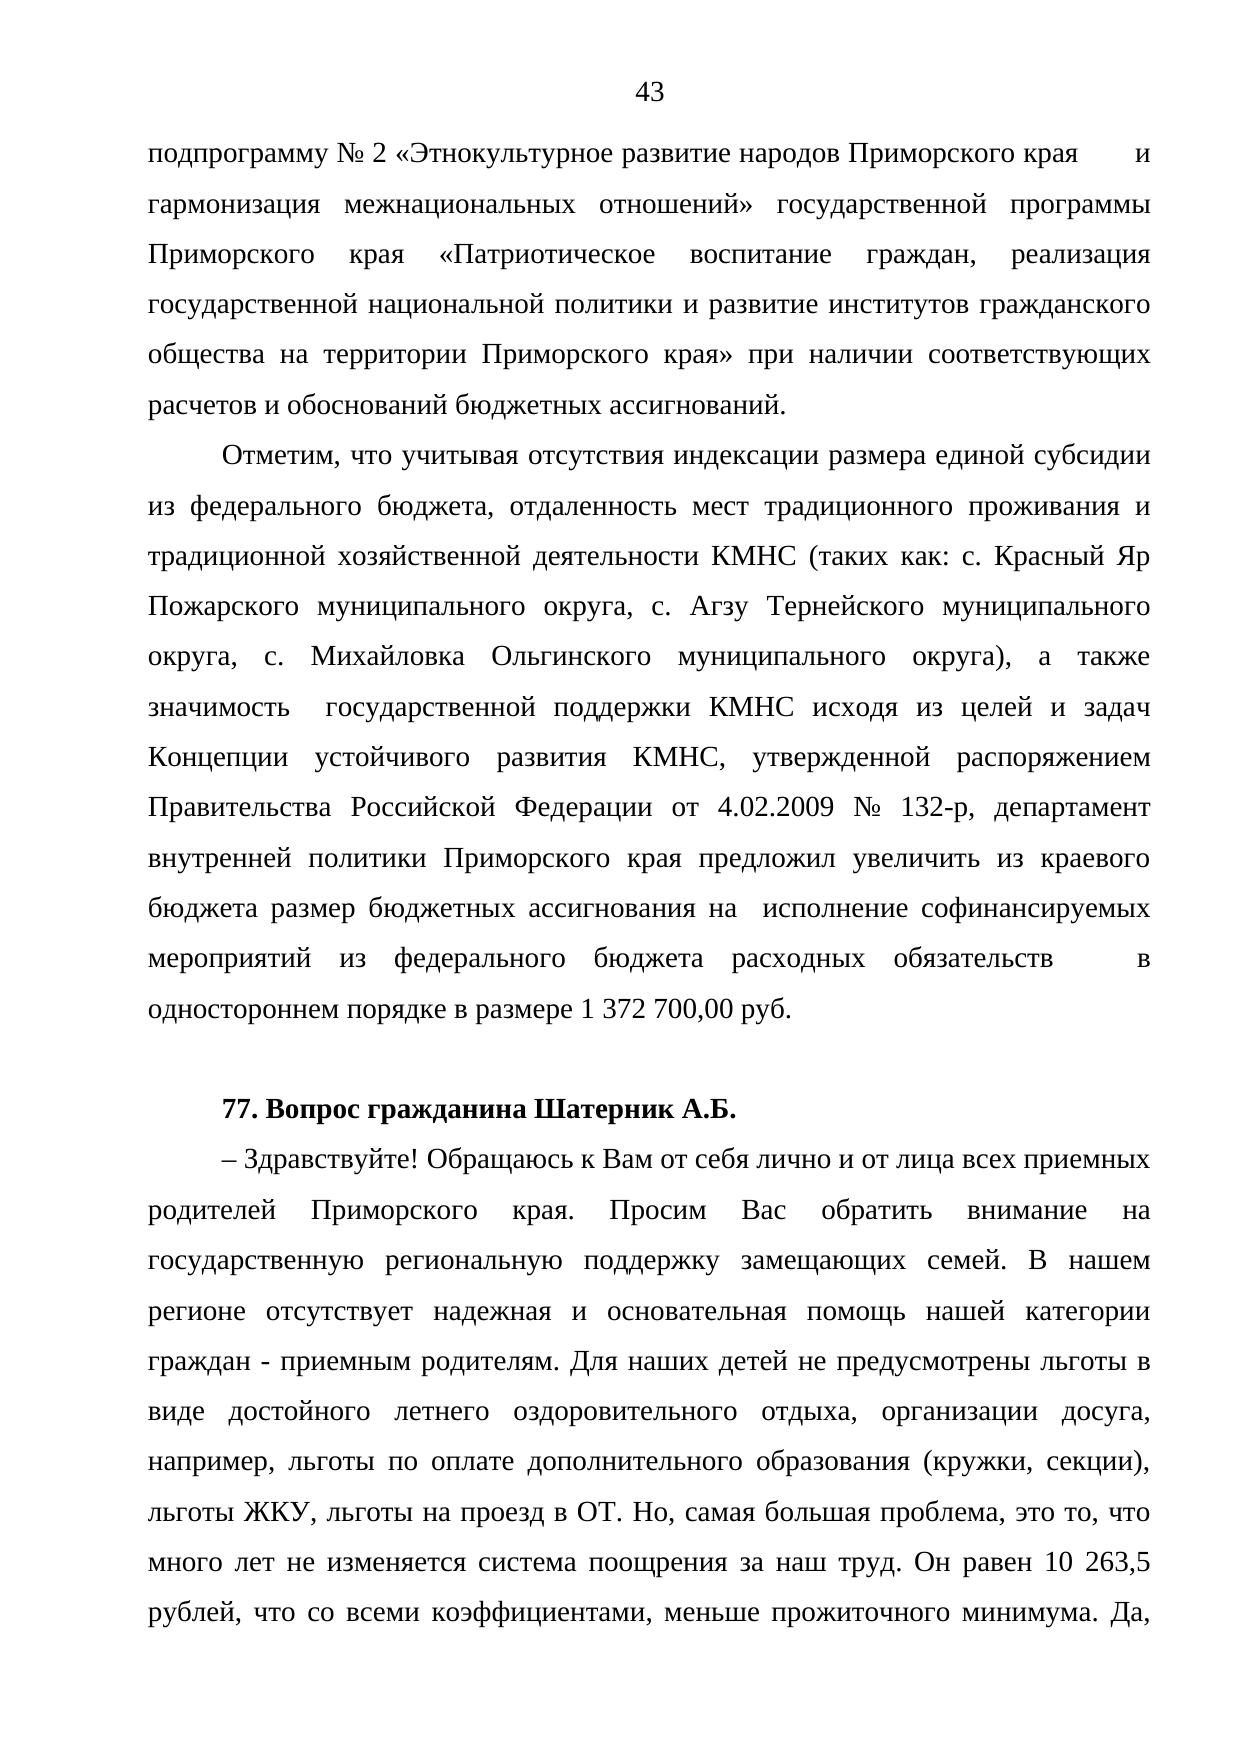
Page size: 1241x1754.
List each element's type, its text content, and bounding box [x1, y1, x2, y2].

text 77. Вопрос гражданина Шатерник А.Б. [148, 1091, 1152, 1125]
text Отметим, что учитывая отсутствия индексации размера единой субсидии из федерального бюджета, отдаленность мест традиционного проживания и традиционной хозяйственной деятельности КМНС (таких как: с. Красный Яр Пожарского муниципального округа, с. Агзу Тернейского муниципального округа, с. Михайловка Ольгинского муниципального округа), а также значимость государственной поддержки КМНС исходя из целей и задач Концепции устойчивого развития КМНС, утвержденной распоряжением Правительства Российской Федерации от 4.02.2009 № 132-р, департамент внутренней политики Приморского края предложил увеличить из краевого бюджета размер бюджетных ассигнования на исполнение софинансируемых мероприятий из федерального бюджета расходных обязательств в одностороннем порядке в размере 1 372 700,00 руб. [148, 437, 1152, 1024]
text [148, 135, 1152, 421]
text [148, 1142, 1152, 1628]
